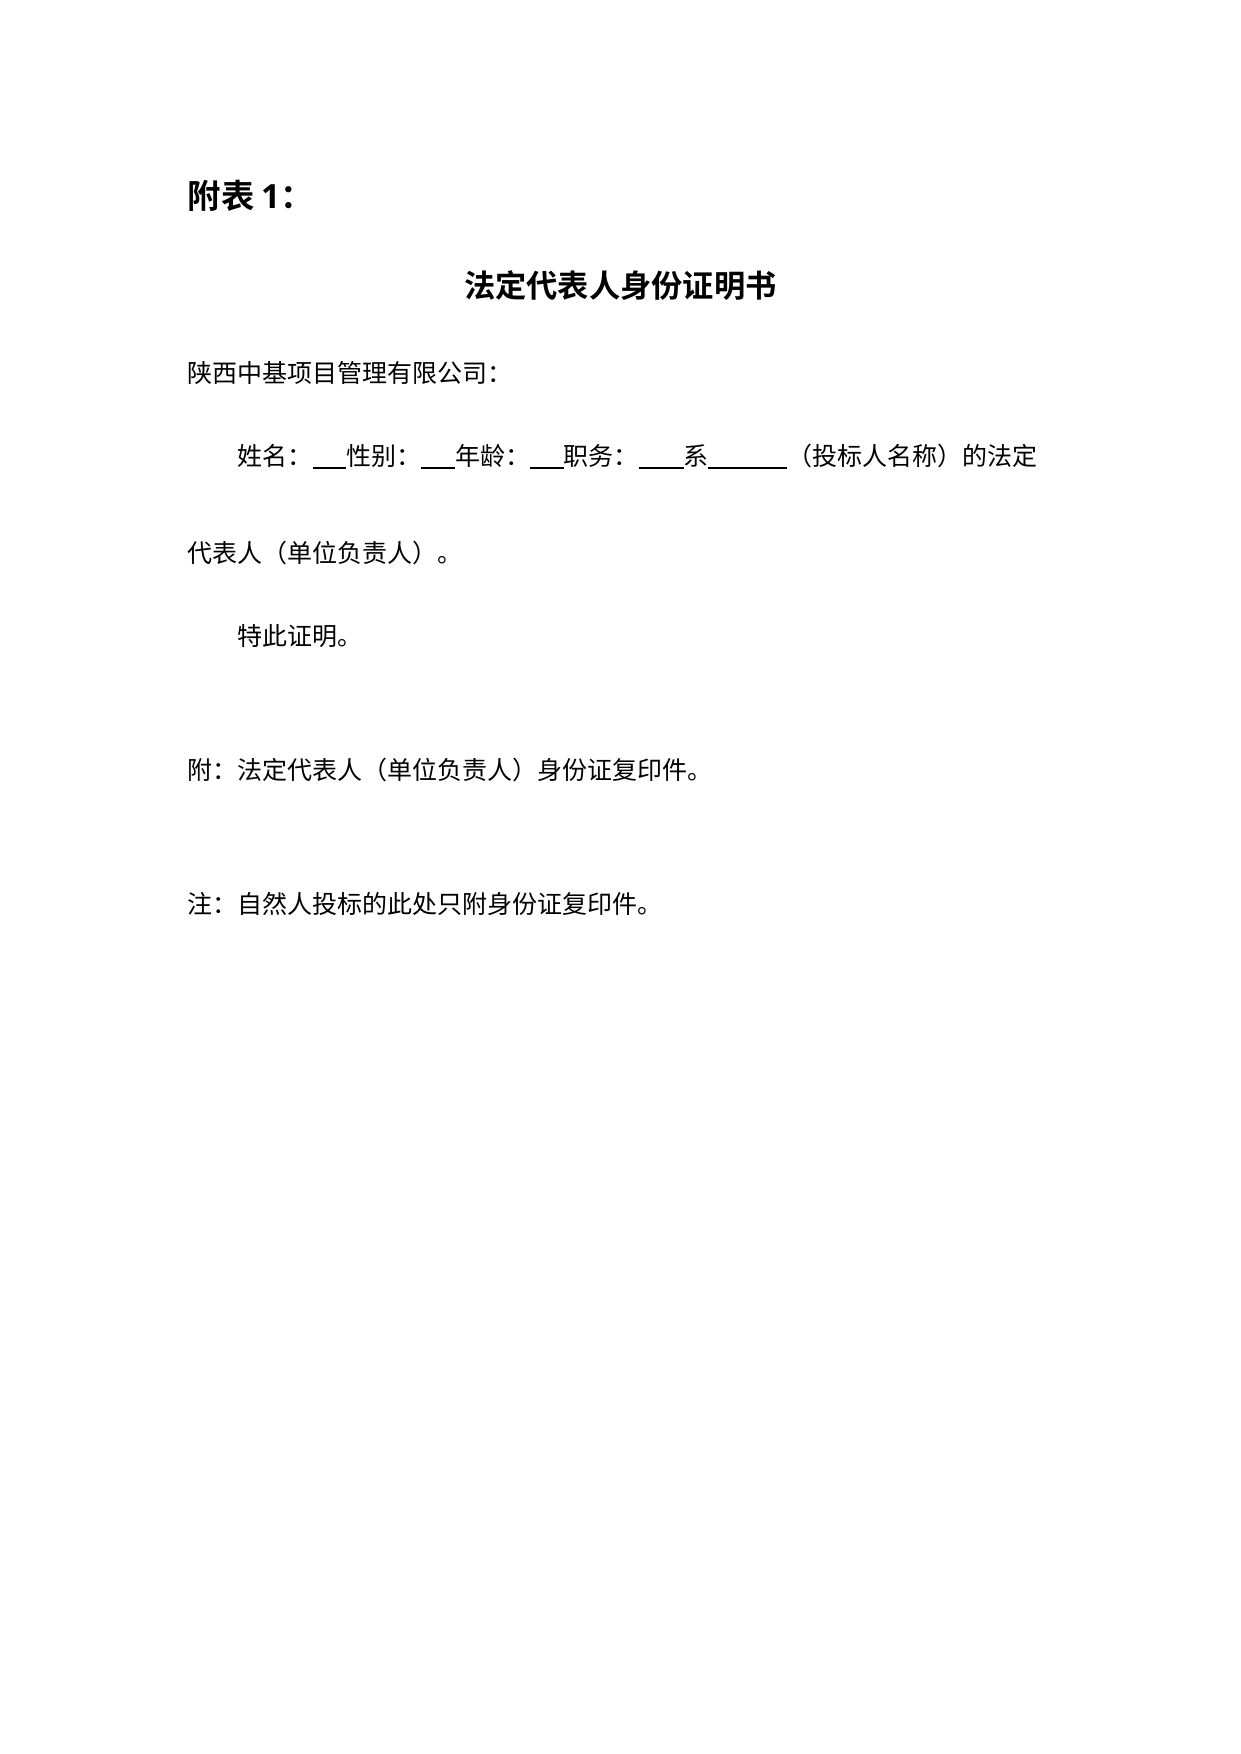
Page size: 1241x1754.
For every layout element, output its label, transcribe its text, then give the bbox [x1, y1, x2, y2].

text 附：法定代表人（单位负责人）身份证复印件。 [187, 736, 1053, 801]
text 法定代表人身份证明书 [187, 251, 1053, 316]
text 特此证明。 [187, 602, 1053, 667]
text 注：自然人投标的此处只附身份证复印件。 [187, 870, 1053, 935]
text 陕西中基项目管理有限公司： [187, 339, 1053, 404]
text 附表1： [187, 162, 1053, 227]
text 姓名： 性别： 年龄： 职务： 系 （投标人名称）的法定代表人（单位负责人）。 [187, 422, 1053, 584]
